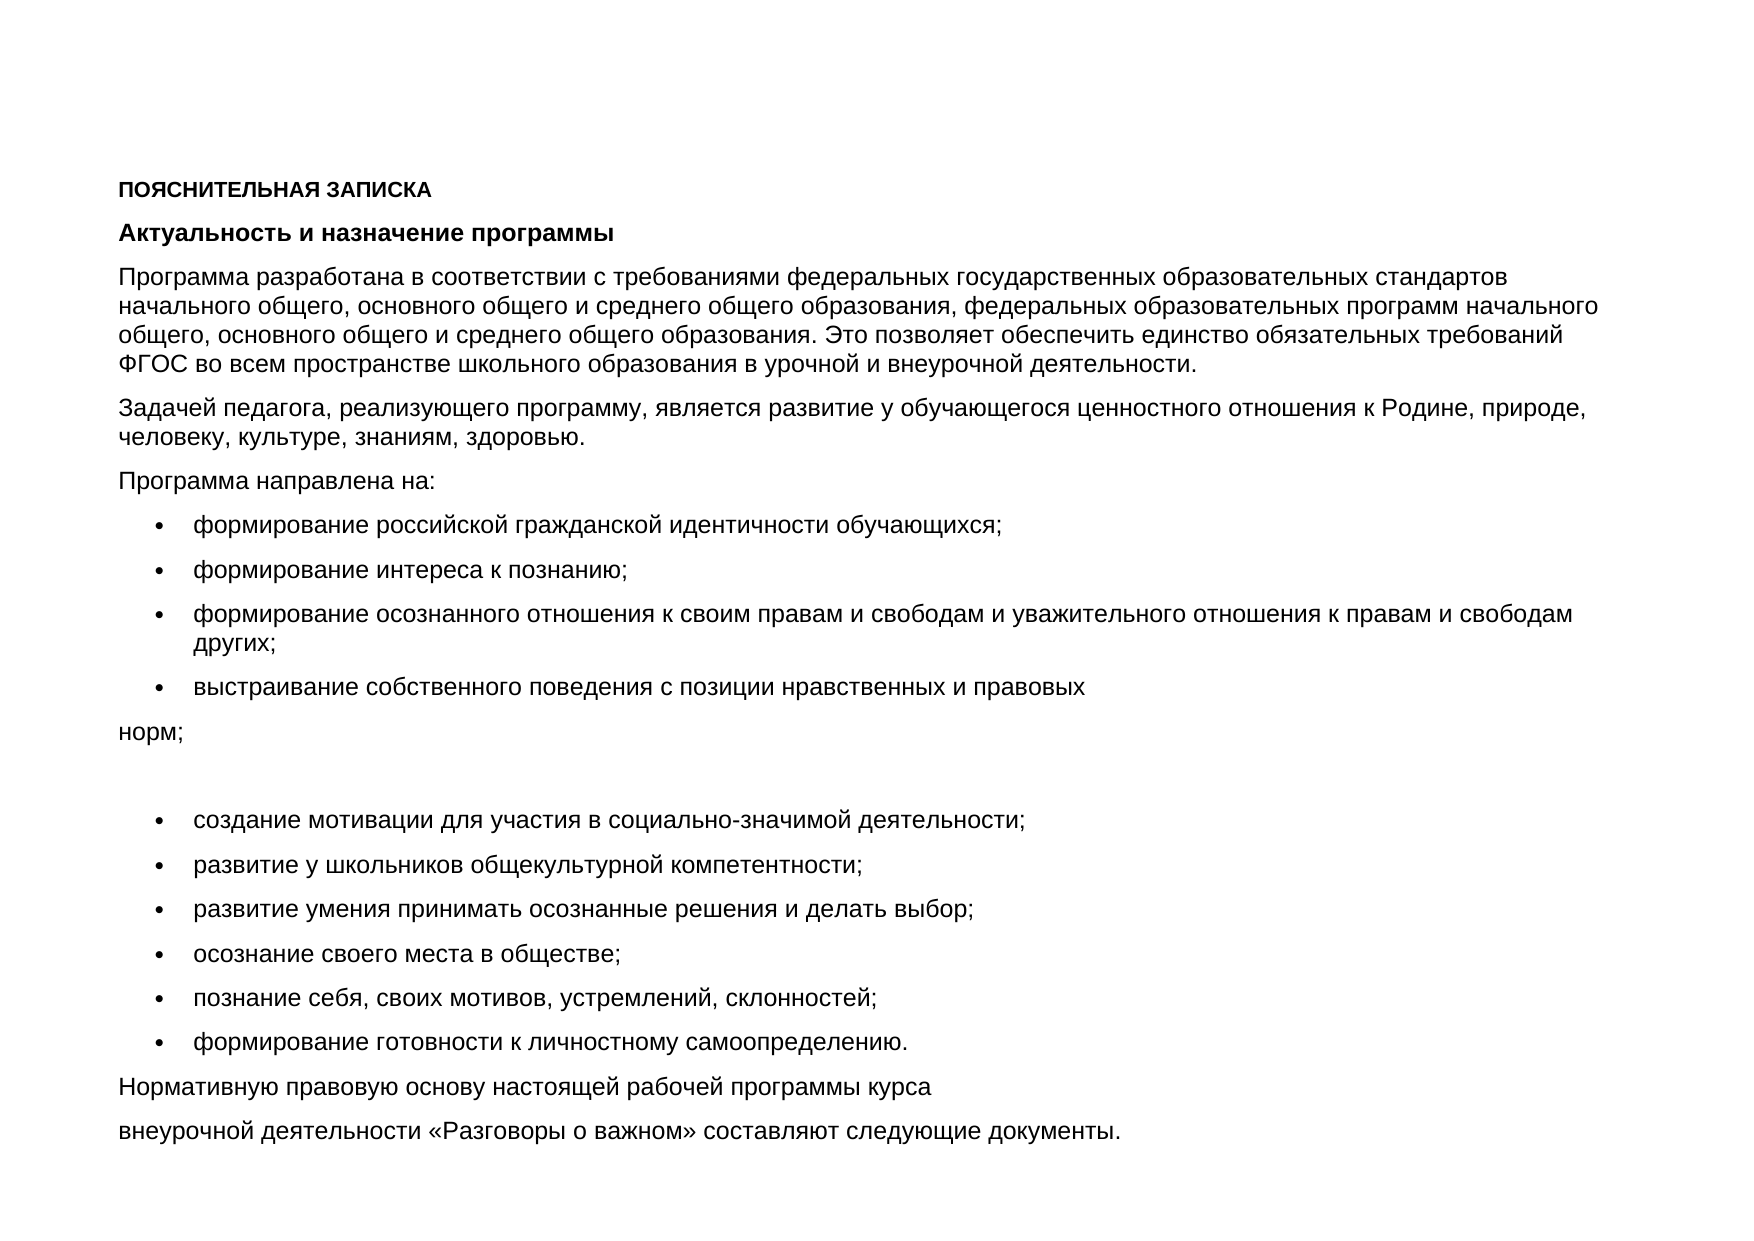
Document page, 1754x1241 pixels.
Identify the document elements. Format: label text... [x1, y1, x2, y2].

text Актуальность и назначение программы [118, 218, 1636, 247]
list осознание своего места в обществе; [156, 939, 1636, 967]
text ПОЯСНИТЕЛЬНАЯ ЗАПИСКА [118, 177, 1636, 202]
text внеурочной деятельности «Разговоры о важном» составляют следующие документы. [118, 1116, 1636, 1145]
text Нормативную правовую основу настоящей рабочей программы курса [118, 1072, 1636, 1101]
list познание себя, своих мотивов, устремлений, склонностей; [156, 983, 1636, 1012]
list формирование осознанного отношения к своим правам и свободам и уважительного отношения к правам и свободам других; [156, 599, 1636, 657]
list развитие у школьников общекультурной компетентности; [156, 850, 1636, 879]
list формирование готовности к личностному самоопределению. [156, 1027, 1636, 1056]
text норм; [118, 717, 1636, 746]
text Задачей педагога, реализующего программу, является развитие у обучающегося ценностного отношения к Родине, природе, человеку, культуре, знаниям, здоровью. [118, 393, 1636, 451]
list формирование российской гражданской идентичности обучающихся; [156, 511, 1636, 539]
list выстраивание собственного поведения с позиции нравственных и правовых [156, 672, 1636, 701]
list развитие умения принимать осознанные решения и делать выбор; [156, 894, 1636, 923]
list создание мотивации для участия в социально-значимой деятельности; [156, 806, 1636, 834]
text Программа направлена на: [118, 466, 1636, 495]
text Программа разработана в соответствии с требованиями федеральных государственных образовательных стандартов начального общего, основного общего и среднего общего образования, федеральных образовательных программ начального общего, основного общего и среднего общего образования. Это позволяет обеспечить единство обязательных требований ФГОС во всем пространстве школьного образования в урочной и внеурочной деятельности. [118, 262, 1636, 377]
list формирование интереса к познанию; [156, 555, 1636, 584]
